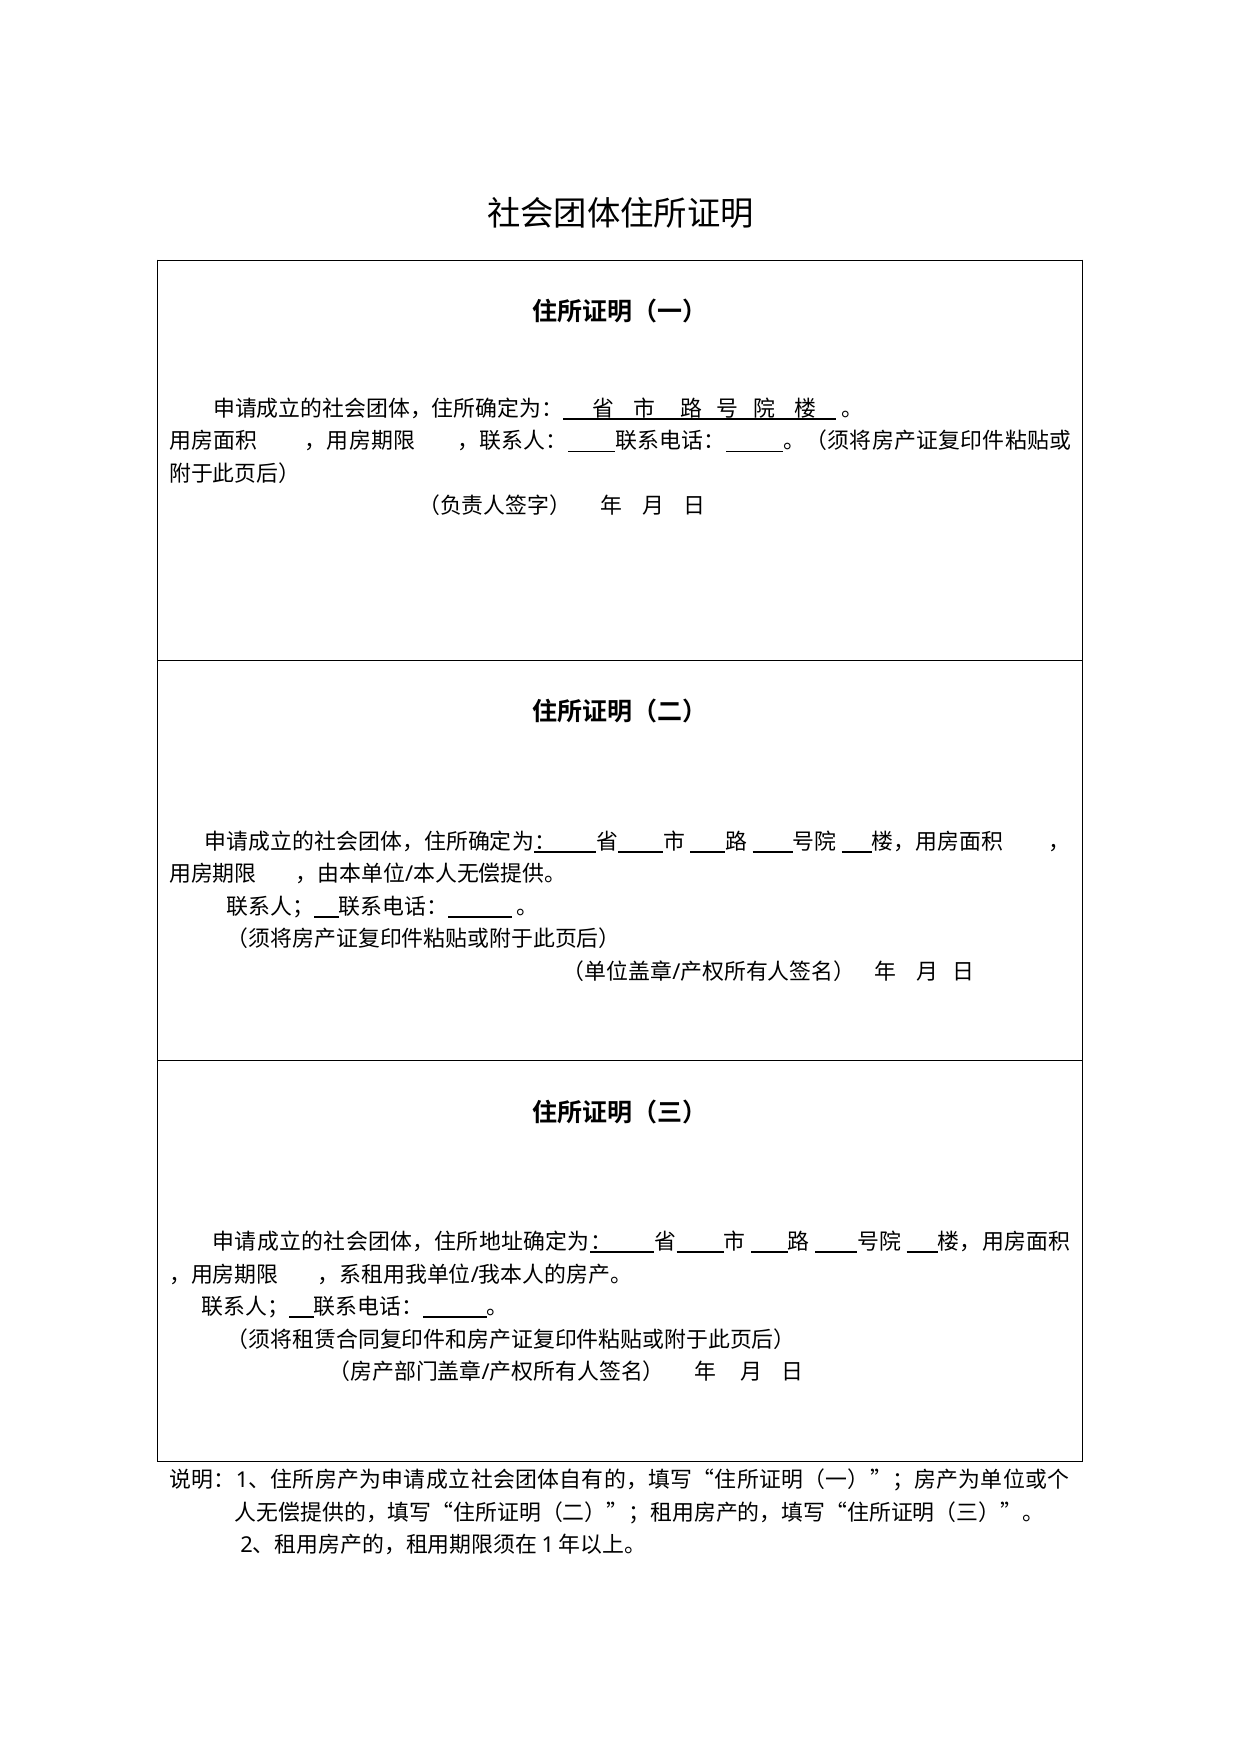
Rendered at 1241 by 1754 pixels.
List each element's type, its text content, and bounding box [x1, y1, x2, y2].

table_header 住所证明（一） 申请成立的社会团体，住所确定为： 省 市 路 号 院 楼 。 用房面积 ，用房期限 ，联系人： 联系电话： 。（须将房产证复印件粘贴或附于此页后） （负责人签字） 年 月 日 [158, 261, 1082, 660]
table_cell 住所证明（二） 申请成立的社会团体，住所确定为： 省 市 路 号院 楼，用房面积 ，用房期限 ，由本单位/本人无偿提供。 联系人； 联系电话： 。 （须将房产证复印件粘贴或附于此页后） （单位盖章/产权所有人签名） 年 月 日 [158, 661, 1082, 1060]
table_cell 说明：1、住所房产为申请成立社会团体自有的，填写“住所证明（一）”；房产为单位或个人无偿提供的，填写“住所证明（二）”；租用房产的，填写“住所证明（三）”。 2、租用房产的，租用期限须在1年以上。 [158, 1462, 1083, 1581]
text 社会团体住所证明 [187, 178, 1053, 243]
table_cell 住所证明（三） 申请成立的社会团体，住所地址确定为： 省 市 路 号院 楼，用房面积 ，用房期限 ，系租用我单位/我本人的房产。 联系人； 联系电话： 。 （须将租赁合同复印件和房产证复印件粘贴或附于此页后） （房产部门盖章/产权所有人签名） 年 月 日 [158, 1061, 1082, 1461]
